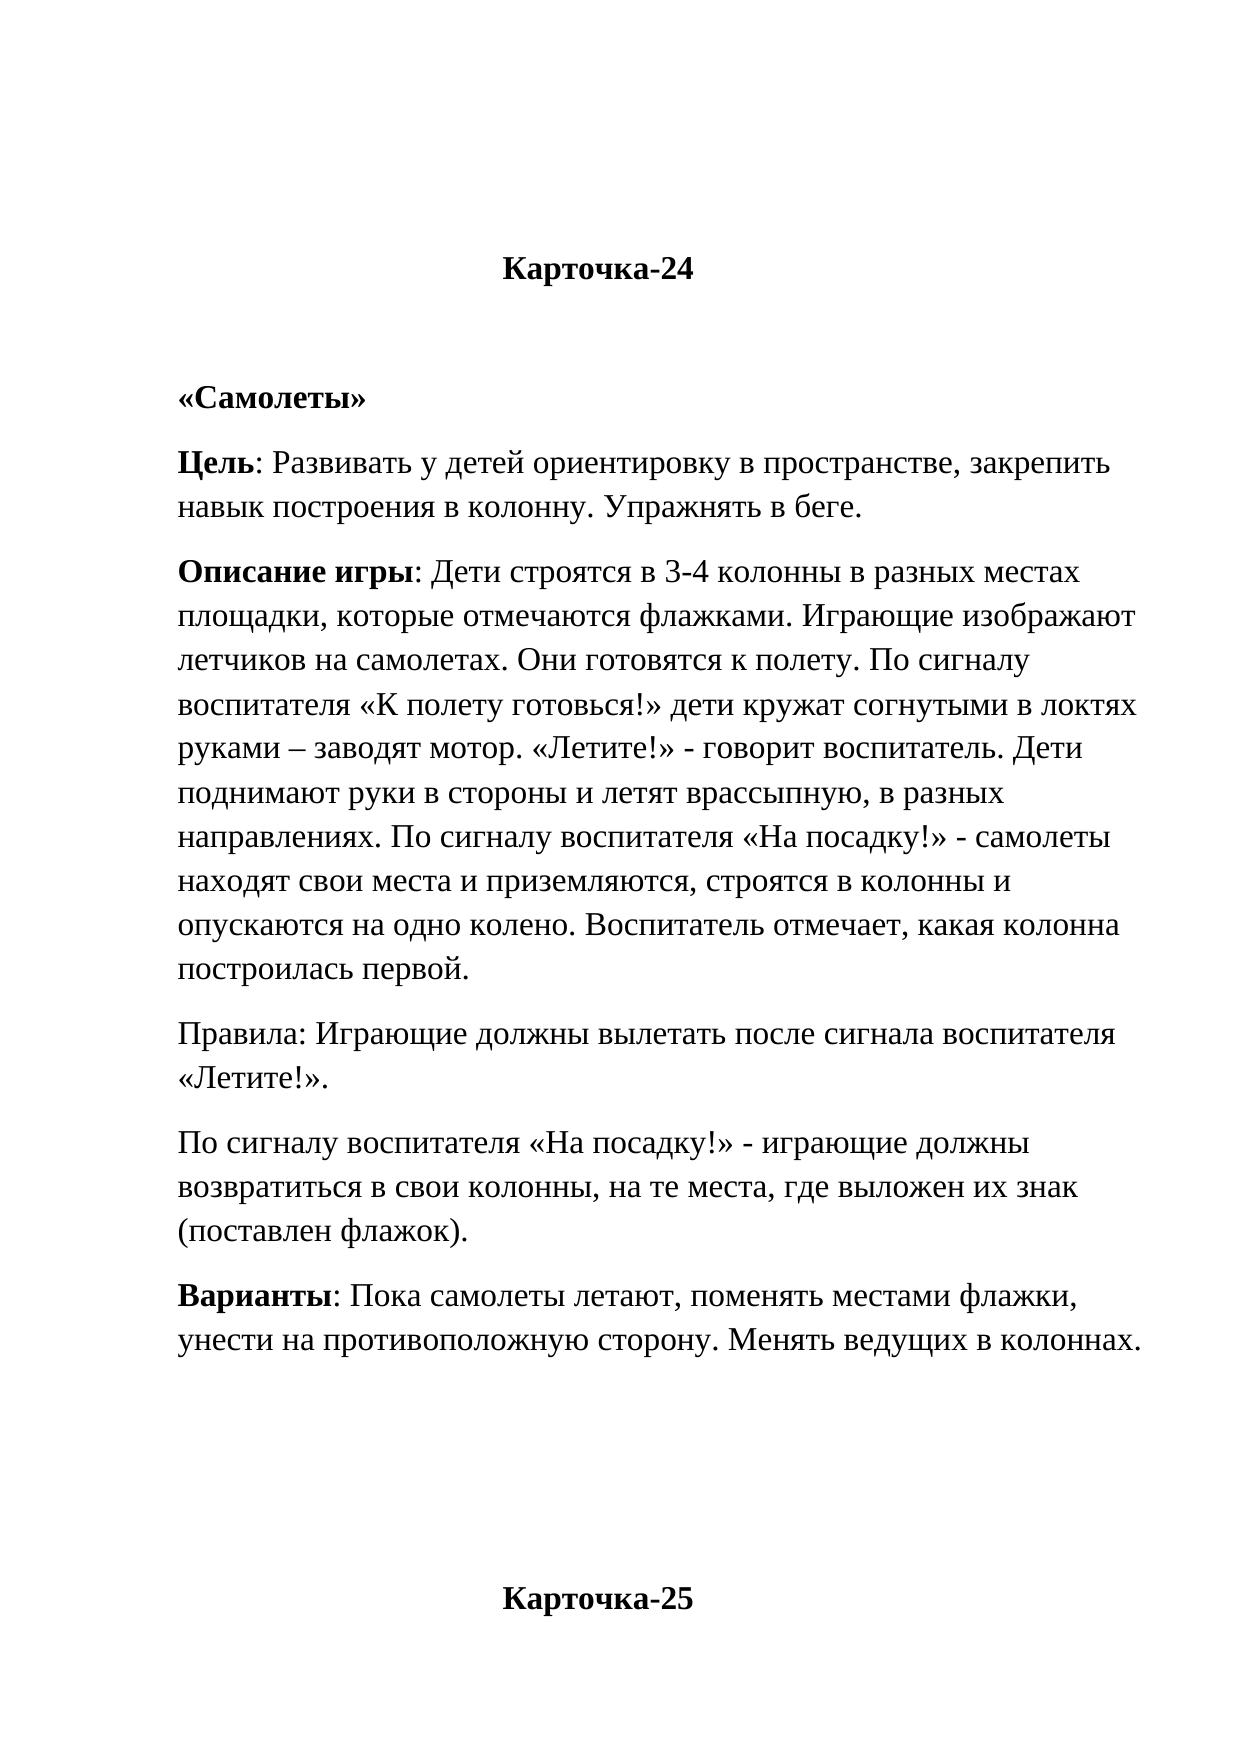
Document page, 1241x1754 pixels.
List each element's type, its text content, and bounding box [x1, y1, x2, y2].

text По сигналу воспитателя «На посадку!» - играющие должны возвратиться в свои колонны, на те места, где выложен их знак (поставлен флажок). [177, 1122, 1152, 1248]
text Описание игры: Дети строятся в 3-4 колонны в разных местах площадки, которые отмечаются флажками. Играющие изображают летчиков на самолетах. Они готовятся к полету. По сигналу воспитателя «К полету готовься!» дети кружат согнутыми в локтях руками – заводят мотор. «Летите!» - говорит воспитатель. Дети поднимают руки в стороны и летят врассыпную, в разных направлениях. По сигналу воспитателя «На посадку!» - самолеты находят свои места и приземляются, строятся в колонны и опускаются на одно колено. Воспитатель отмечает, какая колонна построилась первой. [177, 552, 1152, 986]
text Правила: Играющие должны вылетать после сигнала воспитателя «Летите!». [177, 1013, 1152, 1095]
text Карточка-24 [177, 248, 1152, 286]
text Варианты: Пока самолеты летают, поменять местами флажки, унести на противоположную сторону. Менять ведущих в колоннах. [177, 1275, 1152, 1357]
text «Самолеты» [177, 378, 1152, 416]
text Карточка-25 [177, 1579, 1152, 1617]
text Цель: Развивать у детей ориентировку в пространстве, закрепить навык построения в колонну. Упражнять в беге. [177, 443, 1152, 525]
